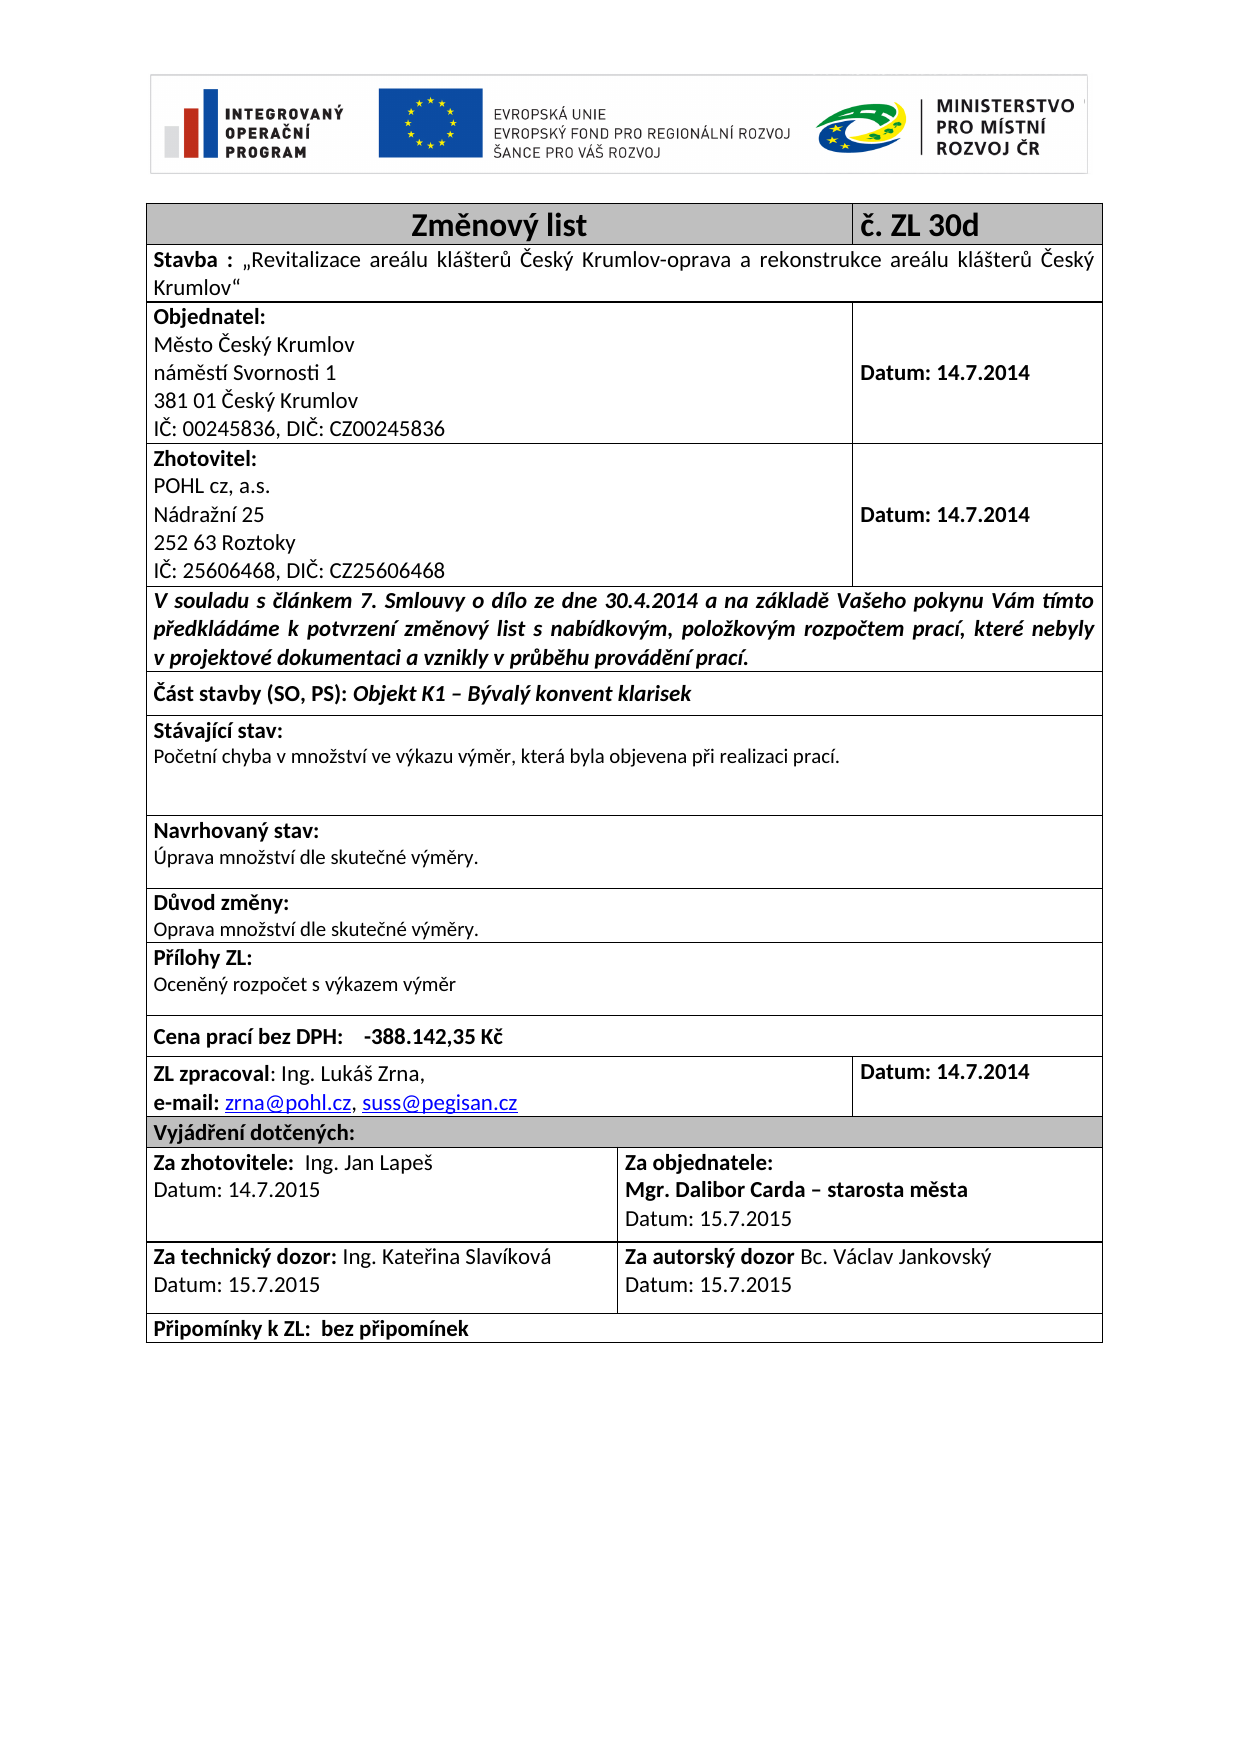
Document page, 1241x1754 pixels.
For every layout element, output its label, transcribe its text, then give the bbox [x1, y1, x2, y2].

table_cell Za objednatele: Mgr. Dalibor Carda – starosta města Datum: 15.7.2015 [618, 1148, 1102, 1241]
table_cell Objednatel: Město Český Krumlov náměstí Svornosti 1 381 01 Český Krumlov IČ: 00245836, DIČ: CZ00245836 [147, 303, 852, 443]
table_header Změnový list [147, 204, 852, 244]
table_cell Datum: 14.7.2014 [853, 303, 1102, 443]
table_cell Za autorský dozor Bc. Václav Jankovský Datum: 15.7.2015 [618, 1243, 1102, 1313]
picture [147, 73, 1093, 175]
table_cell V souladu s článkem 7. Smlouvy o dílo ze dne 30.4.2014 a na základě Vašeho pokynu Vám tímto předkládáme k potvrzení změnový list s nabídkovým, položkovým rozpočtem prací, které nebyly v projektové dokumentaci a vznikly v průběhu provádění prací. [147, 587, 1102, 671]
table_cell Datum: 14.7.2014 [853, 1057, 1102, 1116]
table_cell Stavba : „Revitalizace areálu klášterů Český Krumlov-oprava a rekonstrukce areálu klášterů Český Krumlov“ [147, 245, 1102, 301]
table_cell Důvod změny: Oprava množství dle skutečné výměry. [147, 889, 1102, 942]
table_cell Zhotovitel: POHL cz, a.s. Nádražní 25 252 63 Roztoky IČ: 25606468, DIČ: CZ25606468 [147, 444, 852, 586]
table_cell Za technický dozor: Ing. Kateřina Slavíková Datum: 15.7.2015 [147, 1243, 617, 1313]
table_cell Připomínky k ZL: bez připomínek [147, 1314, 1102, 1342]
table_cell Vyjádření dotčených: [147, 1117, 1102, 1147]
table_cell Navrhovaný stav: Úprava množství dle skutečné výměry. [147, 816, 1102, 887]
table_header č. ZL 30d [853, 204, 1102, 244]
table_cell Datum: 14.7.2014 [853, 444, 1102, 586]
table_cell Přílohy ZL: Oceněný rozpočet s výkazem výměr [147, 943, 1102, 1014]
table_cell Stávající stav: Početní chyba v množství ve výkazu výměr, která byla objevena při realizaci prací. [147, 716, 1102, 815]
table_cell Část stavby (SO, PS): Objekt K1 – Bývalý konvent klarisek [147, 672, 1102, 715]
table_cell Cena prací bez DPH: -388.142,35 Kč [147, 1016, 1102, 1056]
table_cell ZL zpracoval: Ing. Lukáš Zrna, e-mail: zrna@pohl.cz, suss@pegisan.cz [147, 1057, 852, 1116]
table_cell Za zhotovitele: Ing. Jan Lapeš Datum: 14.7.2015 [147, 1148, 617, 1241]
